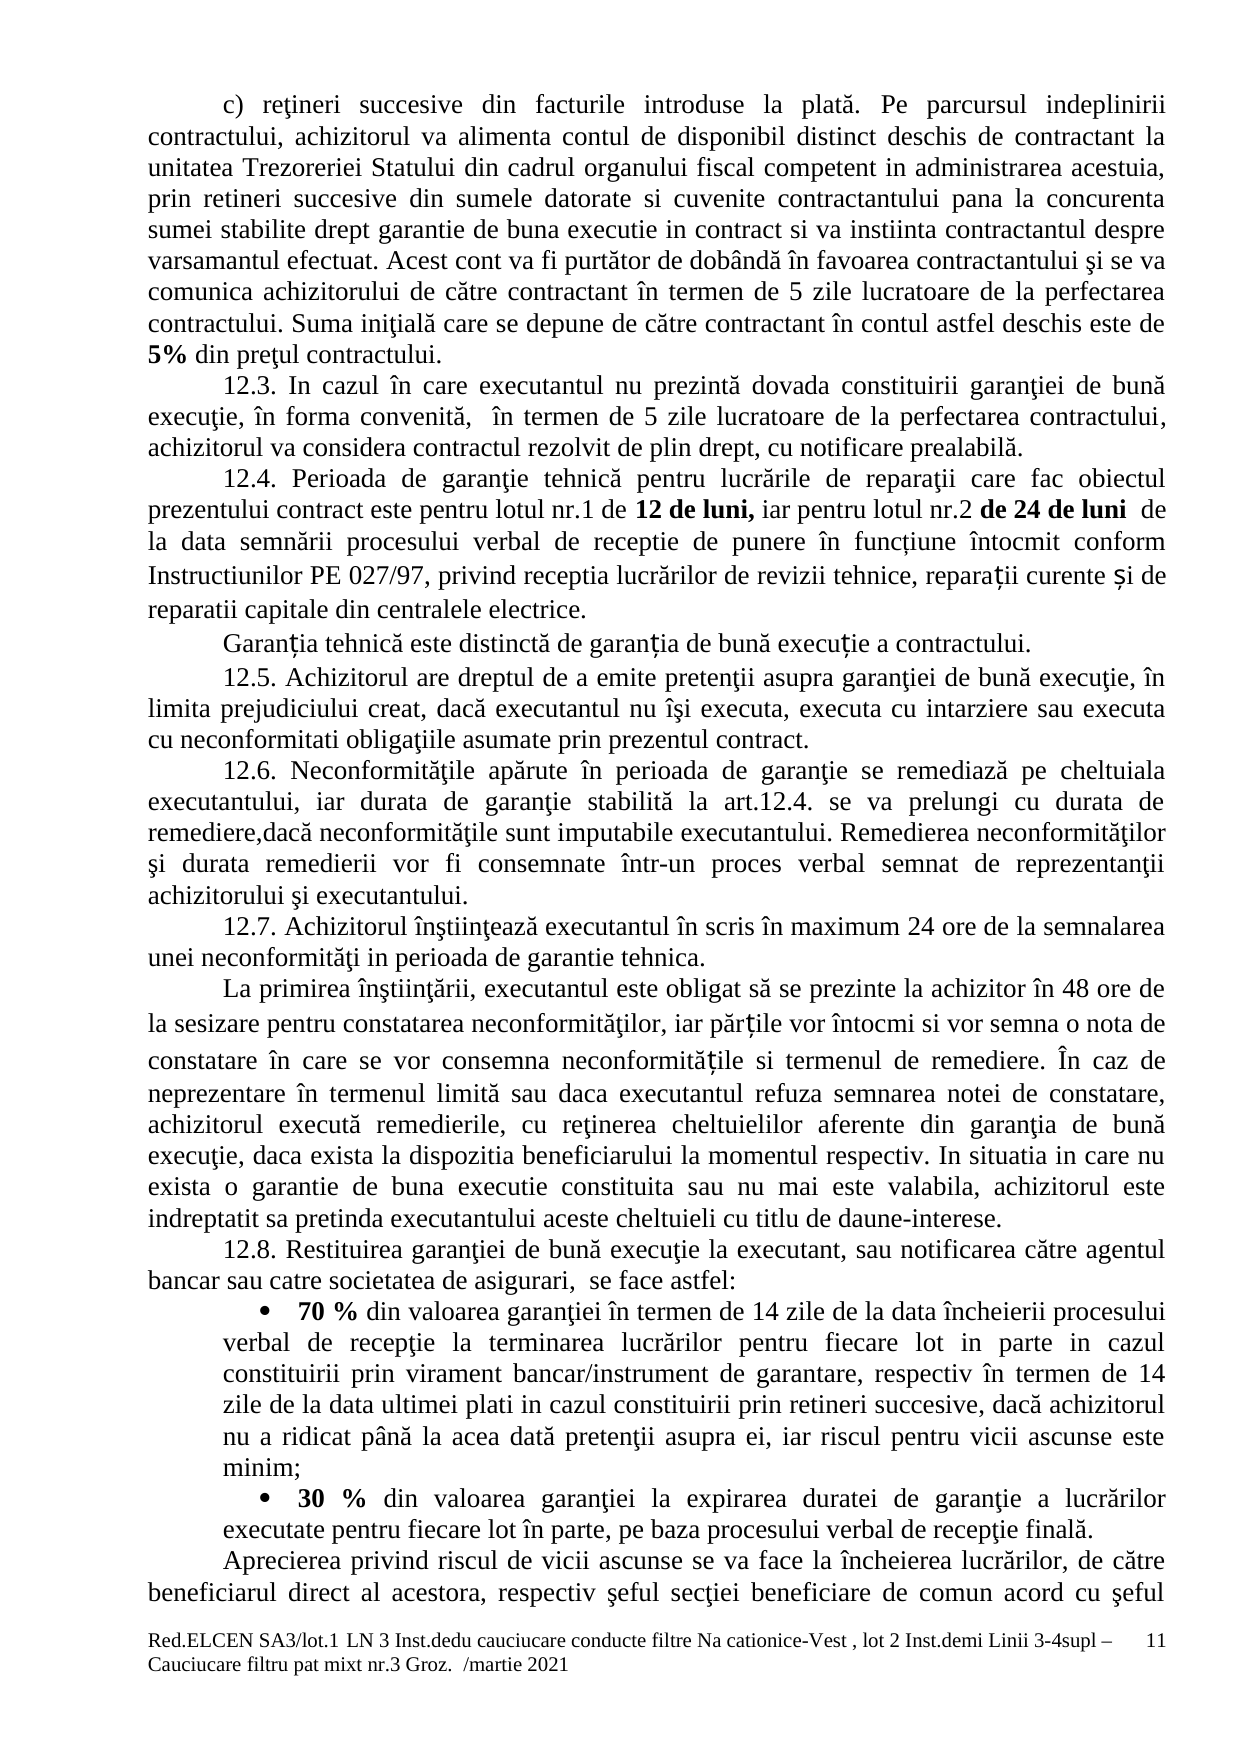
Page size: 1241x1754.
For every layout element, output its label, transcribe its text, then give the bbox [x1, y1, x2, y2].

text 12.5. Achizitorul are dreptul de a emite pretenţii asupra garanţiei de bună execuţie, în limita prejudiciului creat, dacă executantul nu îşi executa, executa cu intarziere sau executa cu neconformitati obligaţiile asumate prin prezentul contract. [148, 661, 1167, 754]
text 12.7. Achizitorul înştiinţează executantul în scris în maximum 24 ore de la semnalarea unei neconformităţi in perioada de garantie tehnica. [148, 910, 1167, 972]
text 12.3. In cazul în care executantul nu prezintă dovada constituirii garanţiei de bună execuţie, în forma convenită, în termen de 5 zile lucratoare de la perfectarea contractului, achizitorul va considera contractul rezolvit de plin drept, cu notificare prealabilă. [148, 369, 1167, 462]
list 70 % din valoarea garanţiei în termen de 14 zile de la data încheierii procesului verbal de recepţie la terminarea lucrărilor pentru fiecare lot in parte in cazul constituirii prin virament bancar/instrument de garantare, respectiv în termen de 14 zile de la data ultimei plati in cazul constituirii prin retineri succesive, dacă achizitorul nu a ridicat până la acea dată pretenţii asupra ei, iar riscul pentru vicii ascunse este minim; [223, 1295, 1167, 1482]
text Garanția tehnică este distinctă de garanția de bună execuție a contractului. [148, 624, 1167, 661]
text 12.6. Neconformităţile apărute în perioada de garanţie se remediază pe cheltuiala executantului, iar durata de garanţie stabilită la art.12.4. se va prelungi cu durata de remediere,dacă neconformităţile sunt imputabile executantului. Remedierea neconformităţilor şi durata remedierii vor fi consemnate într-un proces verbal semnat de reprezentanţii achizitorului şi executantului. [148, 754, 1167, 910]
text 12.4. Perioada de garanţie tehnică pentru lucrările de reparaţii care fac obiectul prezentului contract este pentru lotul nr.1 de 12 de luni, iar pentru lotul nr.2 de 24 de luni de la data semnării procesului verbal de receptie de punere în funcțiune întocmit conform Instructiunilor PE 027/97, privind receptia lucrărilor de revizii tehnice, reparații curente și de reparatii capitale din centralele electrice. [148, 462, 1167, 624]
text La primirea înştiinţării, executantul este obligat să se prezinte la achizitor în 48 ore de la sesizare pentru constatarea neconformităţilor, iar părțile vor întocmi si vor semna o nota de constatare în care se vor consemna neconformitățile si termenul de remediere. În caz de neprezentare în termenul limită sau daca executantul refuza semnarea notei de constatare, achizitorul execută remedierile, cu reţinerea cheltuielilor aferente din garanţia de bună execuţie, daca exista la dispozitia beneficiarului la momentul respectiv. In situatia in care nu exista o garantie de buna executie constituita sau nu mai este valabila, achizitorul este indreptatit sa pretinda executantului aceste cheltuieli cu titlu de daune-interese. [148, 972, 1167, 1233]
text 12.8. Restituirea garanţiei de bună execuţie la executant, sau notificarea către agentul bancar sau catre societatea de asigurari, se face astfel: [148, 1233, 1167, 1295]
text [148, 1544, 1167, 1607]
list 30 % din valoarea garanţiei la expirarea duratei de garanţie a lucrărilor executate pentru fiecare lot în parte, pe baza procesului verbal de recepţie finală. [223, 1482, 1167, 1544]
text c) reţineri succesive din facturile introduse la plată. Pe parcursul indeplinirii contractului, achizitorul va alimenta contul de disponibil distinct deschis de contractant la unitatea Trezoreriei Statului din cadrul organului fiscal competent in administrarea acestuia, prin retineri succesive din sumele datorate si cuvenite contractantului pana la concurenta sumei stabilite drept garantie de buna executie in contract si va instiinta contractantul despre varsamantul efectuat. Acest cont va fi purtător de dobândă în favoarea contractantului şi se va comunica achizitorului de către contractant în termen de 5 zile lucratoare de la perfectarea contractului. Suma iniţială care se depune de către contractant în contul astfel deschis este de 5% din preţul contractului. [148, 89, 1167, 369]
